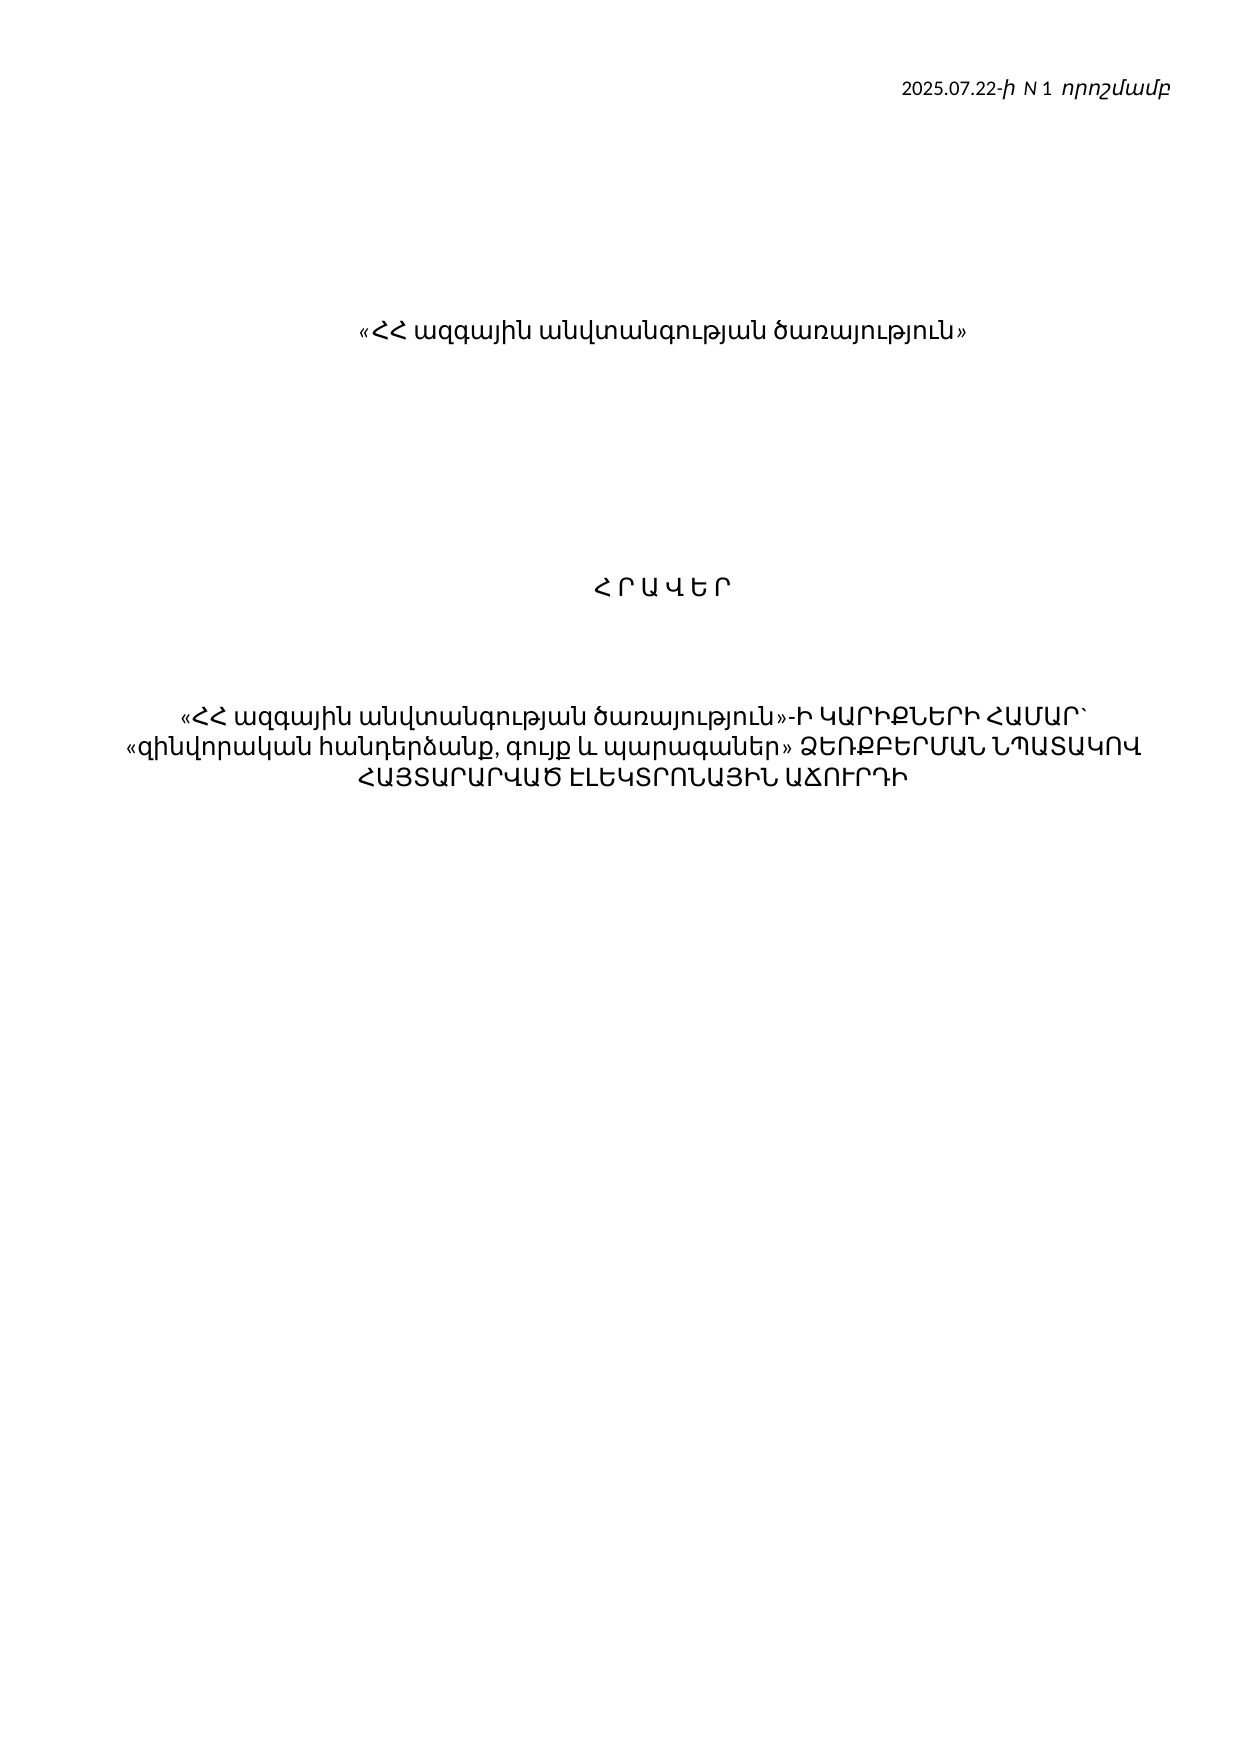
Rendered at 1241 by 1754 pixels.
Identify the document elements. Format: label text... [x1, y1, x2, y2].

text 2025.07.22 -ի N 1 որոշմամբ [94, 75, 1171, 100]
text «ՀՀ ազգային անվտանգության ծառայություն»-Ի ԿԱՐԻՔՆԵՐԻ ՀԱՄԱՐ` «զինվորական հանդերձանք, գույք և պարագաներ» ՁԵՌՔԲԵՐՄԱՆ ՆՊԱՏԱԿՈՎ ՀԱՅՏԱՐԱՐՎԱԾ ԷԼԵԿՏՐՈՆԱՅԻՆ ԱՃՈՒՐԴԻ [94, 701, 1172, 792]
text Հ Ր Ա Վ Ե Ր [94, 572, 1172, 602]
text « ՀՀ ազգային անվտանգության ծառայություն» [94, 316, 1172, 346]
